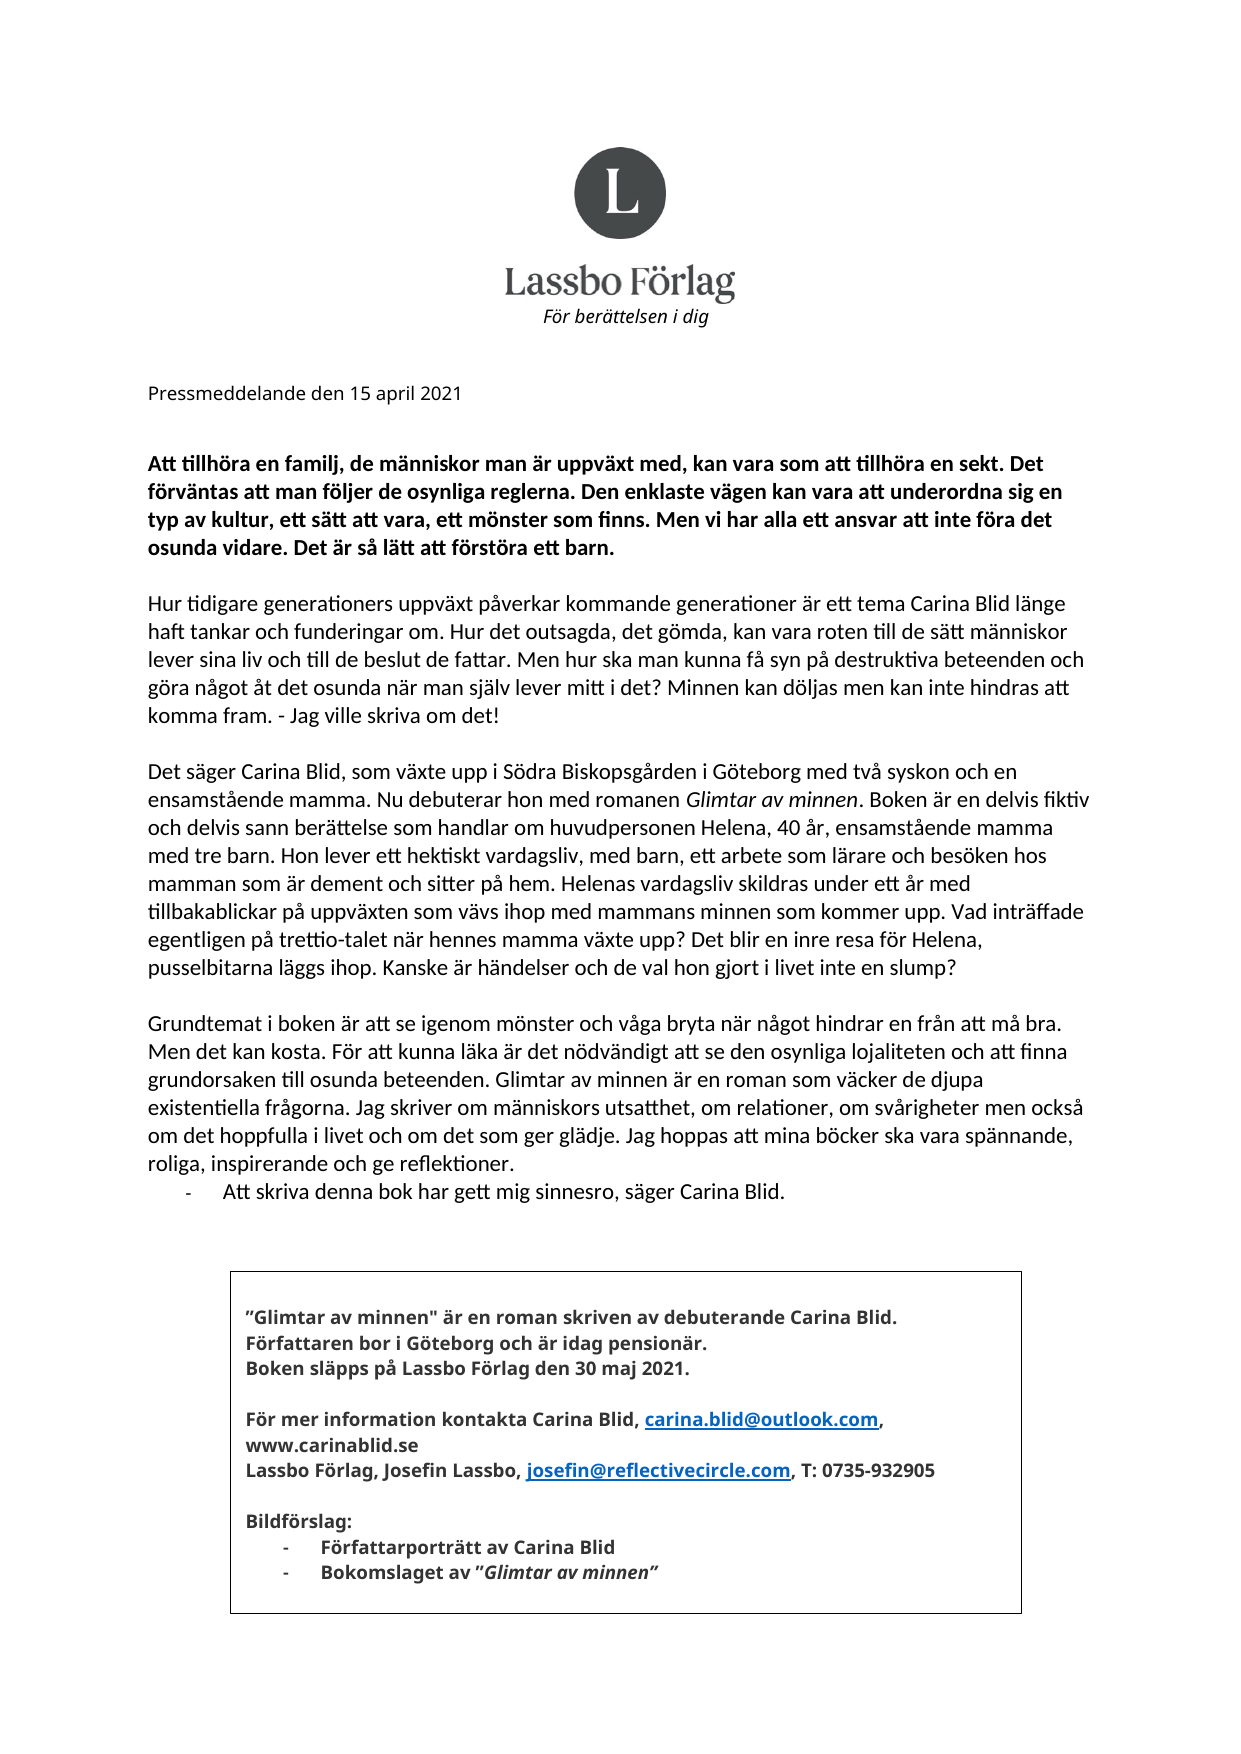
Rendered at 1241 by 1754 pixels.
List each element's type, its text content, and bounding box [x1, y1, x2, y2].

text Det säger Carina Blid, som växte upp i Södra Biskopsgården i Göteborg med två syskon och en ensamstående mamma. Nu debuterar hon med romanen Glimtar av minnen. Boken är en delvis fiktiv och delvis sann berättelse som handlar om huvudpersonen Helena, 40 år, ensamstående mamma med tre barn. Hon lever ett hektiskt vardagsliv, med barn, ett arbete som lärare och besöken hos mamman som är dement och sitter på hem. Helenas vardagsliv skildras under ett år med tillbakablickar på uppväxten som vävs ihop med mammans minnen som kommer upp. Vad inträffade egentligen på trettio-talet när hennes mamma växte upp? Det blir en inre resa för Helena, pusselbitarna läggs ihop. Kanske är händelser och de val hon gjort i livet inte en slump? [148, 757, 1093, 981]
text För berättelsen i dig [148, 303, 1093, 329]
text Grundtemat i boken är att se igenom mönster och våga bryta när något hindrar en från att må bra. Men det kan kosta. För att kunna läka är det nödvändigt att se den osynliga lojaliteten och att finna grundorsaken till osunda beteenden. Glimtar av minnen är en roman som väcker de djupa existentiella frågorna. Jag skriver om människors utsatthet, om relationer, om svårigheter men också om det hoppfulla i livet och om det som ger glädje. Jag hoppas att mina böcker ska vara spännande, roliga, inspirerande och ge reflektioner. [148, 1009, 1093, 1177]
picture [505, 264, 735, 304]
text Att tillhöra en familj, de människor man är uppväxt med, kan vara som att tillhöra en sekt. Det förväntas att man följer de osynliga reglerna. Den enklaste vägen kan vara att underordna sig en typ av kultur, ett sätt att vara, ett mönster som finns. Men vi har alla ett ansvar att inte föra det osunda vidare. Det är så lätt att förstöra ett barn. [148, 449, 1093, 561]
list Att skriva denna bok har gett mig sinnesro, säger Carina Blid. [185, 1177, 1093, 1205]
text Hur tidigare generationers uppväxt påverkar kommande generationer är ett tema Carina Blid länge haft tankar och funderingar om. Hur det outsagda, det gömda, kan vara roten till de sätt människor lever sina liv och till de beslut de fattar. Men hur ska man kunna få syn på destruktiva beteenden och göra något åt det osunda när man själv lever mitt i det? Minnen kan döljas men kan inte hindras att komma fram. - Jag ville skriva om det! [148, 589, 1093, 729]
picture [574, 147, 666, 239]
text Pressmeddelande den 15 april 2021 [148, 380, 1093, 406]
